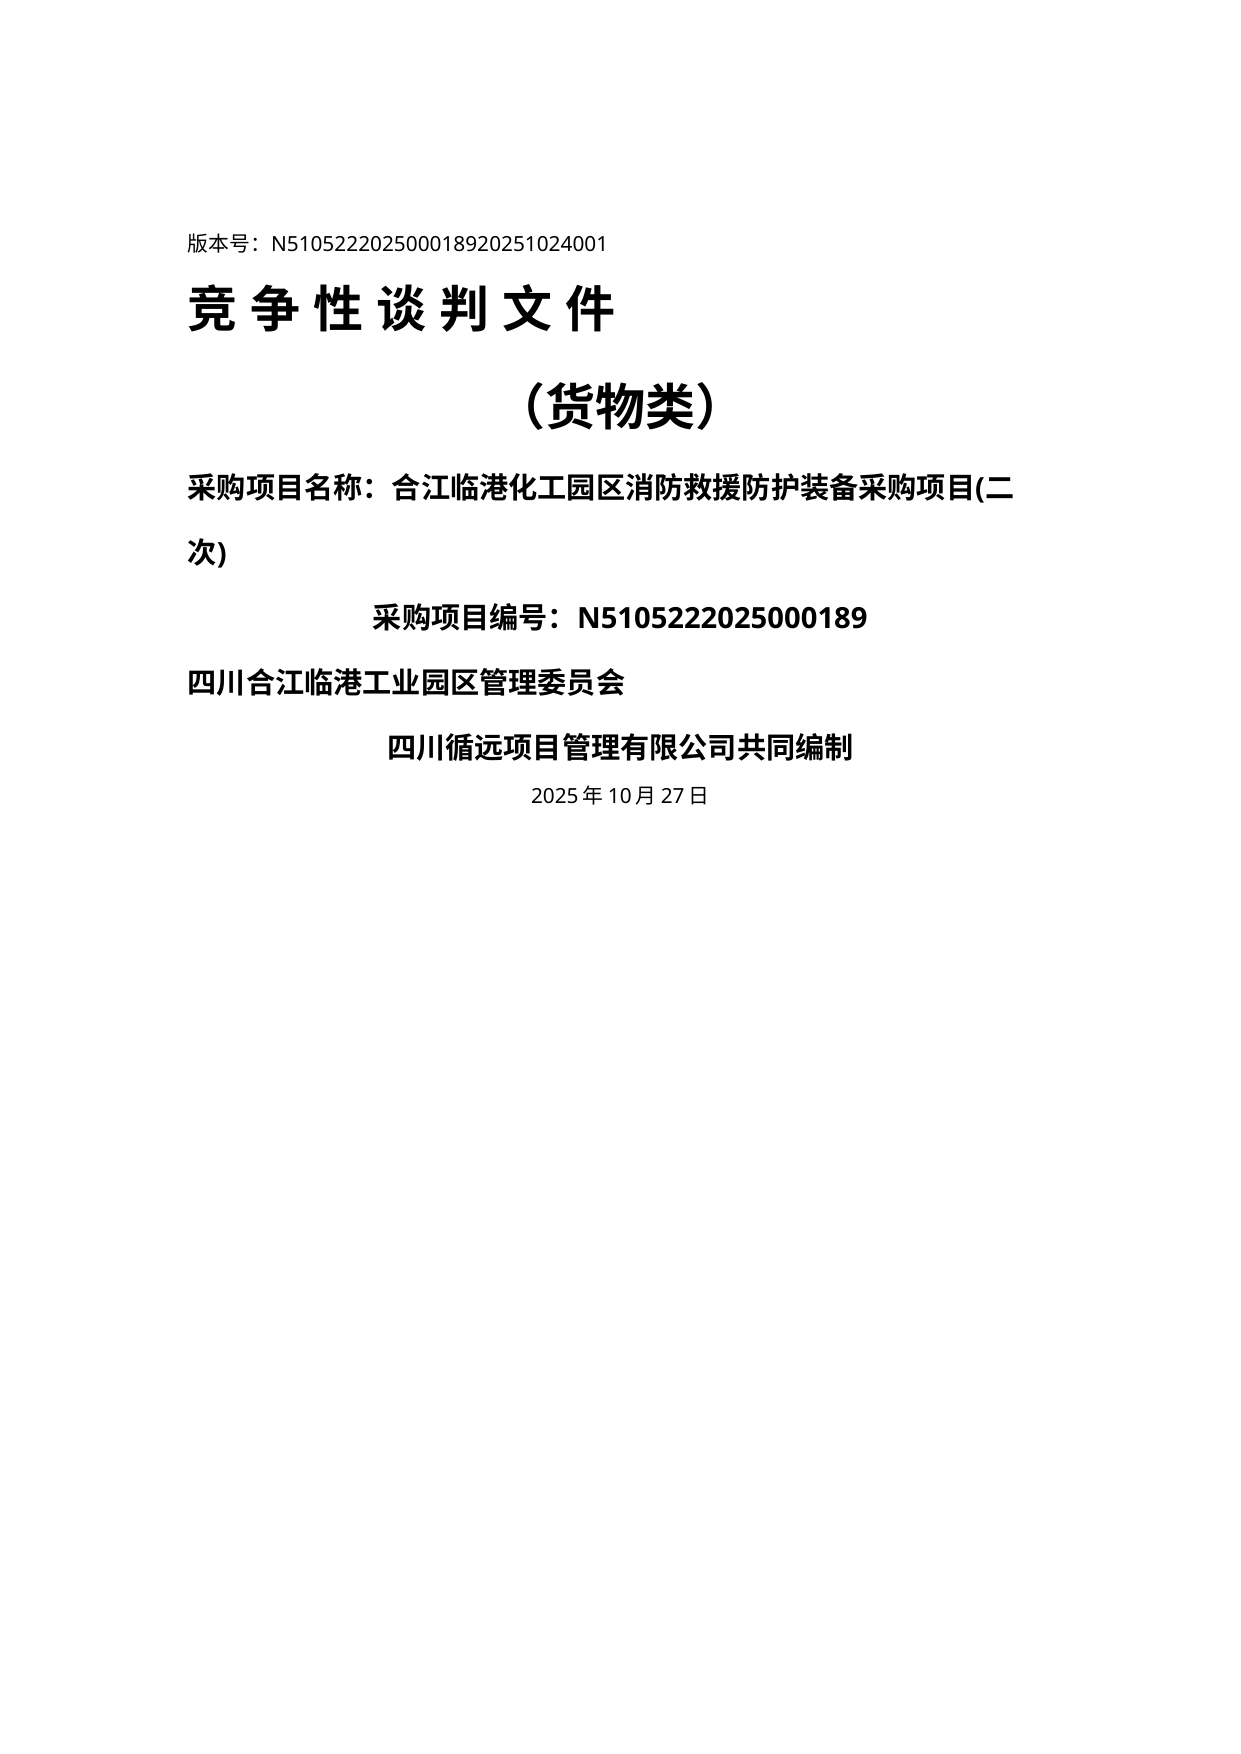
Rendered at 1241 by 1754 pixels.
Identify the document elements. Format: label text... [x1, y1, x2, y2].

text 采购项目编号：N5105222025000189 [187, 584, 1053, 649]
text 2025年10月27日 [187, 779, 1053, 812]
text 版本号：N510522202500018920251024001 [187, 227, 1053, 259]
text 采购项目名称：合江临港化工园区消防救援防护装备采购项目(二次) [187, 454, 1053, 584]
text 竞 争 性 谈 判 文 件 [187, 259, 1053, 357]
text 四川循远项目管理有限公司共同编制 [187, 714, 1053, 779]
text （货物类） [187, 357, 1053, 454]
text 四川合江临港工业园区管理委员会 [187, 649, 1053, 714]
